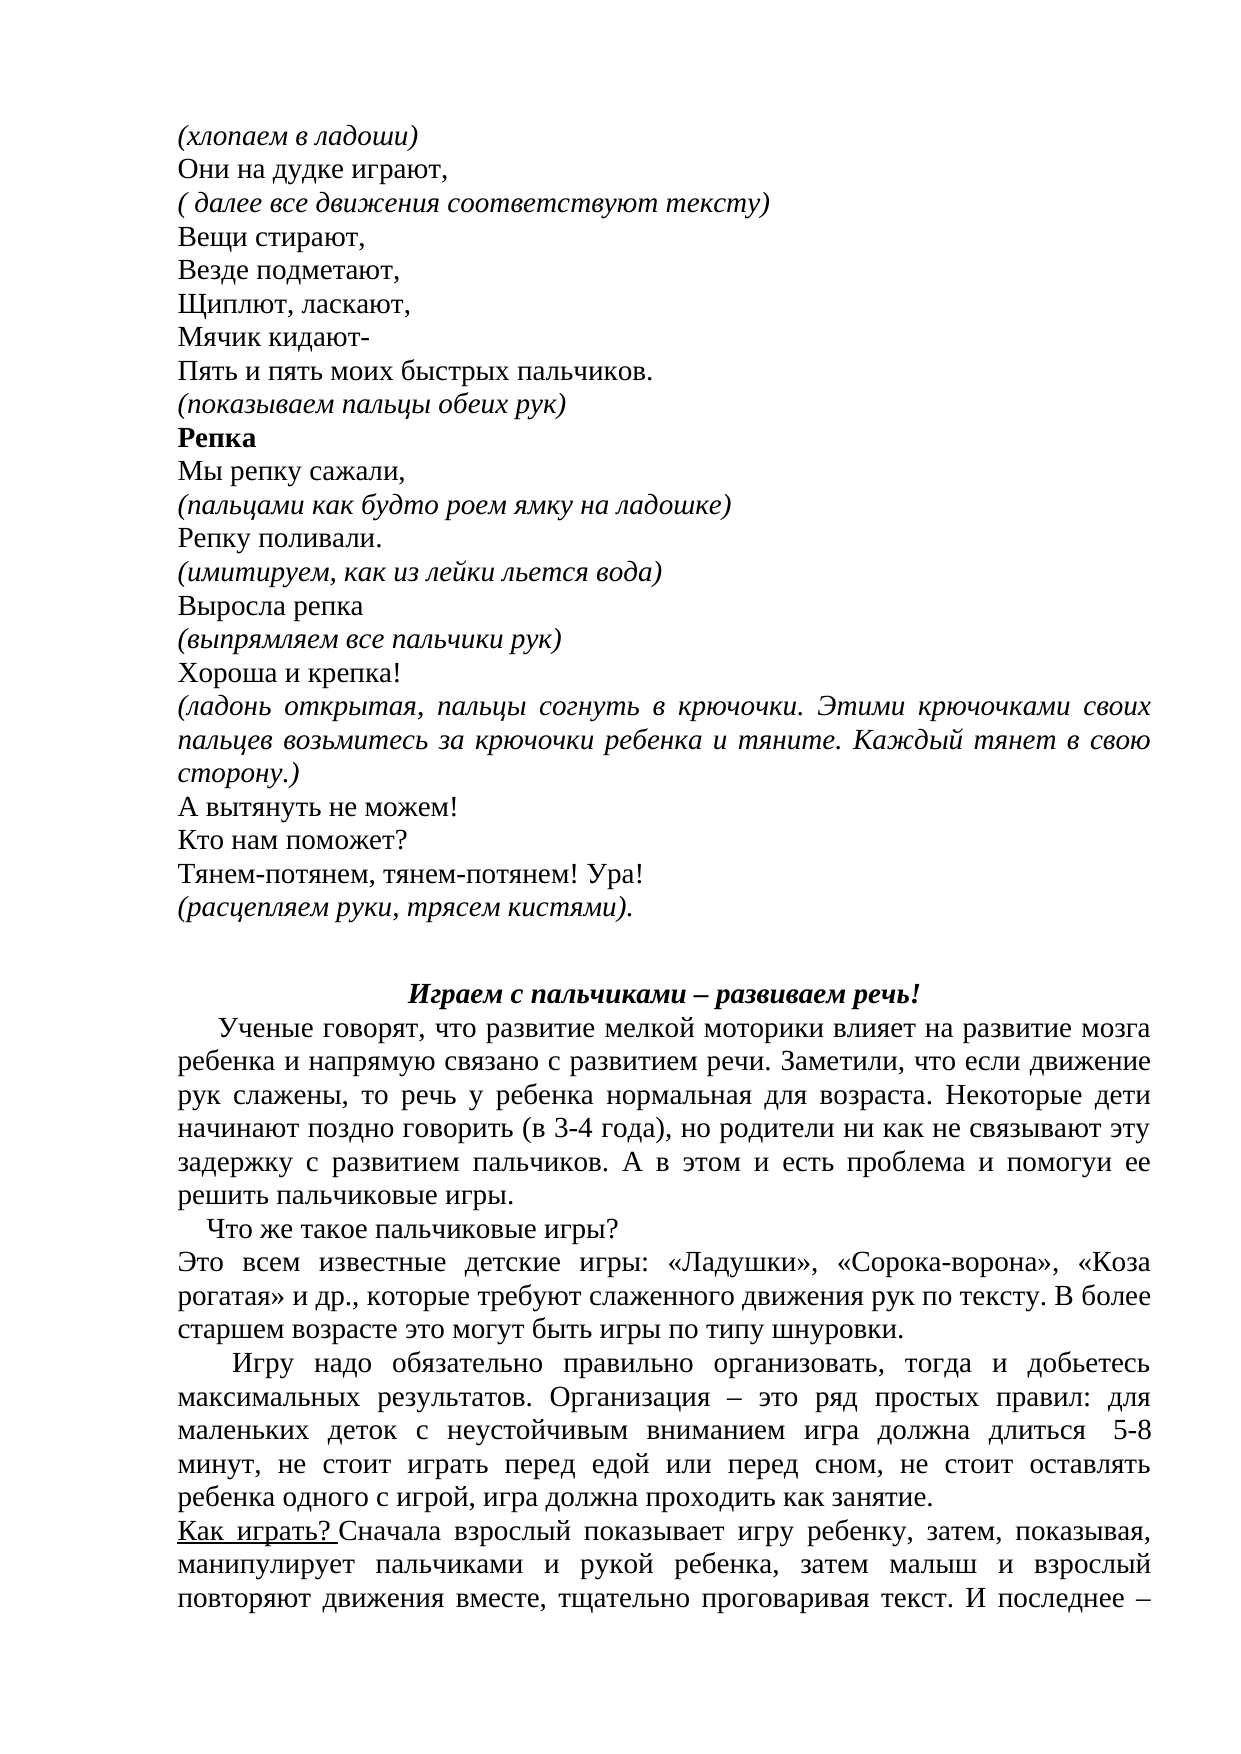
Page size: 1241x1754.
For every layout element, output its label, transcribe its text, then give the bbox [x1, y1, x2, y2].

text Что же такое пальчиковые игры? [177, 1211, 1152, 1244]
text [177, 1513, 1152, 1613]
text Выросла репка [177, 588, 1152, 621]
text Щиплют, ласкают, [177, 286, 1152, 319]
text Тянем-потянем, тянем-потянем! Ура! [177, 856, 1152, 889]
text А вытянуть не можем! [177, 789, 1152, 822]
text Вещи стирают, [177, 219, 1152, 252]
text Кто нам поможет? [177, 822, 1152, 856]
text Ученые говорят, что развитие мелкой моторики влияет на развитие мозга ребенка и напрямую связано с развитием речи. Заметили, что если движение рук слажены, то речь у ребенка нормальная для возраста. Некоторые дети начинают поздно говорить (в 3-4 года), но родители ни как не связывают эту задержку с развитием пальчиков. А в этом и есть проблема и помогуи ее решить пальчиковые игры. [177, 1010, 1152, 1211]
text (выпрямляем все пальчики рук) [177, 621, 1152, 655]
text ( далее все движения соответствуют тексту) [177, 185, 1152, 219]
text (имитируем, как из лейки льется вода) [177, 554, 1152, 588]
text Игру надо обязательно правильно организовать, тогда и добьетесь максимальных результатов. Организация – это ряд простых правил: для маленьких деток с неустойчивым вниманием игра должна длиться 5-8 минут, не стоит играть перед едой или перед сном, не стоит оставлять ребенка одного с игрой, игра должна проходить как занятие. [177, 1345, 1152, 1513]
text (ладонь открытая, пальцы согнуть в крючочки. Этими крючочками своих пальцев возьмитесь за крючочки ребенка и тяните. Каждый тянет в свою сторону.) [177, 688, 1152, 789]
text Репку поливали. [177, 521, 1152, 554]
text (пальцами как будто роем ямку на ладошке) [177, 487, 1152, 521]
text Это всем известные детские игры: «Ладушки», «Сорока-ворона», «Коза рогатая» и др., которые требуют слаженного движения рук по тексту. В более старшем возрасте это могут быть игры по типу шнуровки. [177, 1244, 1152, 1345]
text Везде подметают, [177, 252, 1152, 286]
text (показываем пальцы обеих рук) [177, 386, 1152, 420]
text Они на дудке играют, [177, 152, 1152, 185]
text Хороша и крепка! [177, 655, 1152, 688]
text Мячик кидают- [177, 319, 1152, 353]
text Репка [177, 420, 1152, 453]
text Пять и пять моих быстрых пальчиков. [177, 353, 1152, 386]
text (хлопаем в ладоши) [177, 118, 1152, 152]
text Мы репку сажали, [177, 453, 1152, 487]
text (расцепляем руки, трясем кистями). [177, 889, 1152, 923]
text Играем с пальчиками – развиваем речь! [177, 976, 1152, 1010]
